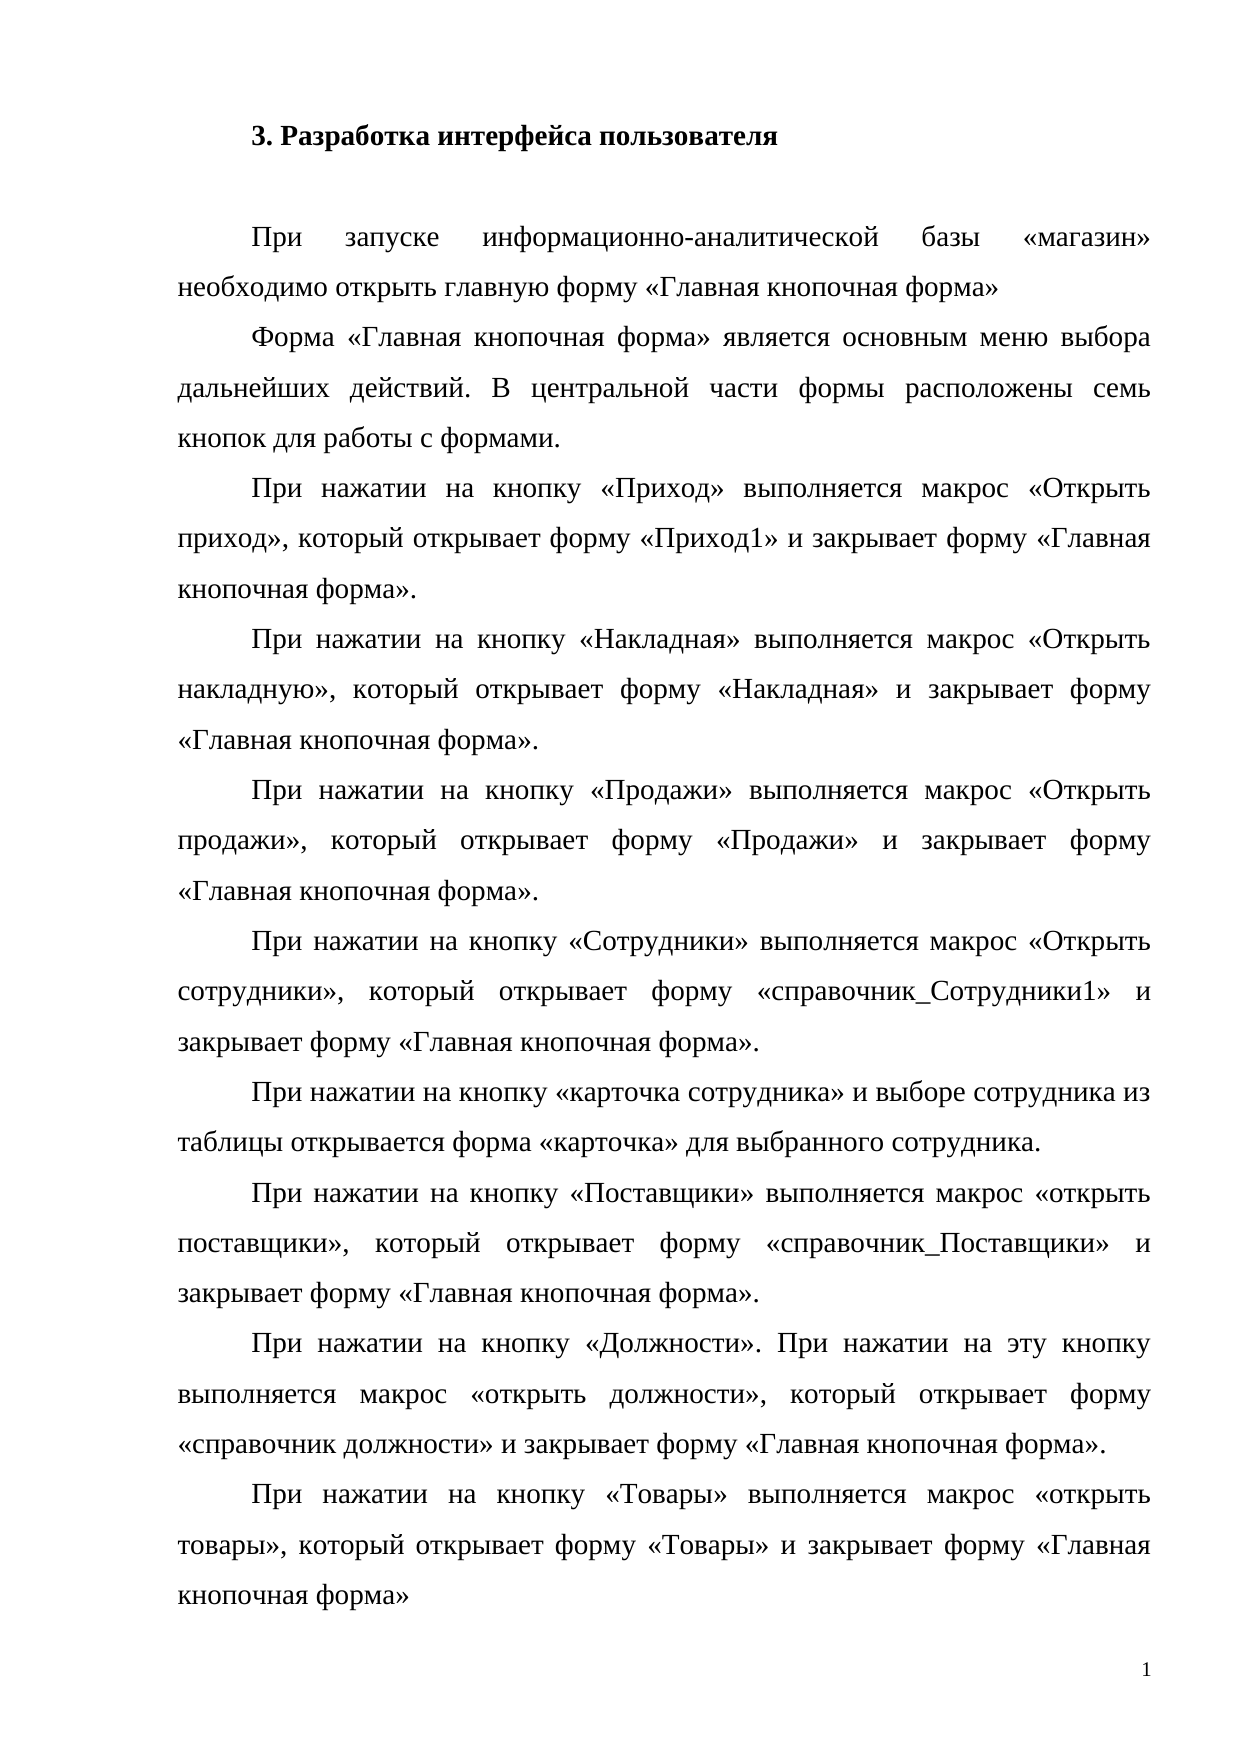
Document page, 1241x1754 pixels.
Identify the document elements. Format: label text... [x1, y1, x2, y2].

text При нажатии на кнопку «карточка сотрудника» и выборе сотрудника из таблицы открывается форма «карточка» для выбранного сотрудника. [177, 1074, 1152, 1158]
subtitle 3. Разработка интерфейса пользователя [177, 118, 1152, 152]
text При нажатии на кнопку «Продажи» выполняется макрос «Открыть продажи», который открывает форму «Продажи» и закрывает форму «Главная кнопочная форма». [177, 772, 1152, 906]
text При нажатии на кнопку «Поставщики» выполняется макрос «открыть поставщики», который открывает форму «справочник_Поставщики» и закрывает форму «Главная кнопочная форма». [177, 1175, 1152, 1309]
text При нажатии на кнопку «Сотрудники» выполняется макрос «Открыть сотрудники», который открывает форму «справочник_Сотрудники1» и закрывает форму «Главная кнопочная форма». [177, 923, 1152, 1057]
text При запуске информационно-аналитической базы «магазин» необходимо открыть главную форму «Главная кнопочная форма» [177, 219, 1152, 303]
text При нажатии на кнопку «Накладная» выполняется макрос «Открыть накладную», который открывает форму «Накладная» и закрывает форму «Главная кнопочная форма». [177, 621, 1152, 755]
text Форма «Главная кнопочная форма» является основным меню выбора дальнейших действий. В центральной части формы расположены семь кнопок для работы с формами. [177, 319, 1152, 453]
text При нажатии на кнопку «Приход» выполняется макрос «Открыть приход», который открывает форму «Приход1» и закрывает форму «Главная кнопочная форма». [177, 470, 1152, 604]
text При нажатии на кнопку «Товары» выполняется макрос «открыть товары», который открывает форму «Товары» и закрывает форму «Главная кнопочная форма» [177, 1477, 1152, 1611]
text При нажатии на кнопку «Должности». При нажатии на эту кнопку выполняется макрос «открыть должности», который открывает форму «справочник должности» и закрывает форму «Главная кнопочная форма». [177, 1326, 1152, 1460]
